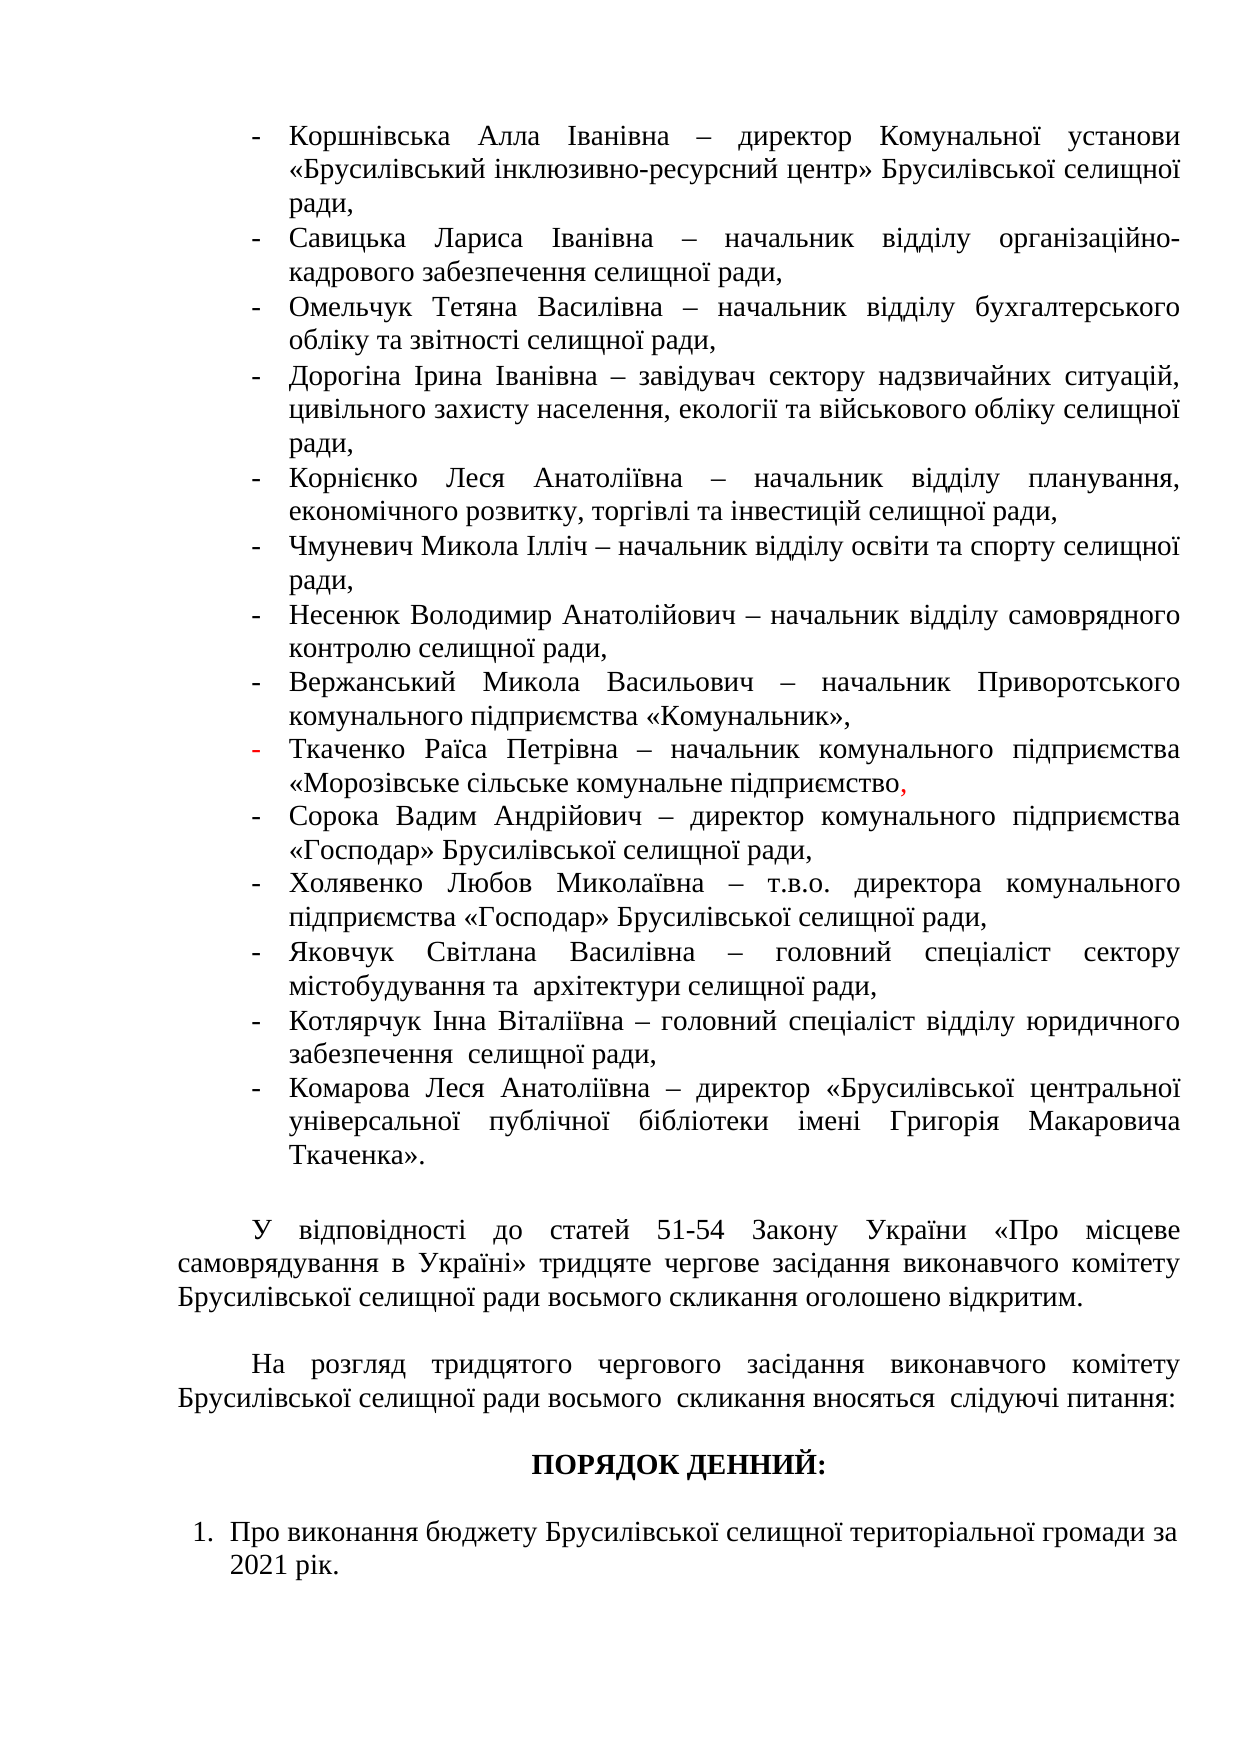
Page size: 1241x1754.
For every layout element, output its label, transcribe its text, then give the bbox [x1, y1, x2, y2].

list Яковчук Світлана Василівна – головний спеціаліст сектору містобудування та архітектури селищної ради, [251, 934, 1181, 1001]
text У відповідності до статей 51-54 Закону України «Про місцеве самоврядування в Україні» тридцяте чергове засідання виконавчого комітету Брусилівської селищної ради восьмого скликання оголошено відкритим. [177, 1212, 1181, 1313]
text На розгляд тридцятого чергового засідання виконавчого комітету Брусилівської селищної ради восьмого скликання вносяться слідуючі питання: [177, 1346, 1181, 1413]
list Ткаченко Раїса Петрівна – начальник комунального підприємства «Морозівське сільське комунальне підприємство, [251, 731, 1181, 798]
list Холявенко Любов Миколаївна – т.в.о. директора комунального підприємства «Господар» Брусилівської селищної ради, [251, 865, 1181, 932]
list Котлярчук Інна Віталіївна – головний спеціаліст відділу юридичного забезпечення селищної ради, [251, 1003, 1181, 1070]
list Несенюк Володимир Анатолійович – начальник відділу самоврядного контролю селищної ради, [251, 597, 1181, 664]
list Чмуневич Микола Ілліч – начальник відділу освіти та спорту селищної ради, [251, 528, 1181, 596]
list Комарова Леся Анатоліївна – директор «Брусилівської центральної універсальної публічної бібліотеки імені Григорія Макаровича Ткаченка». [251, 1070, 1181, 1170]
list Вержанський Микола Васильович – начальник Приворотського комунального підприємства «Комунальник», [251, 664, 1181, 731]
list Дорогіна Ірина Іванівна – завідувач сектору надзвичайних ситуацій, цивільного захисту населення, екології та військового обліку селищної ради, [251, 358, 1181, 458]
list Сорока Вадим Андрійович – директор комунального підприємства «Господар» Брусилівської селищної ради, [251, 798, 1181, 865]
list Корнієнко Леся Анатоліївна – начальник відділу планування, економічного розвитку, торгівлі та інвестицій селищної ради, [251, 460, 1181, 527]
text ПОРЯДОК ДЕННИЙ: [177, 1447, 1181, 1480]
list Савицька Лариса Іванівна – начальник відділу організаційно-кадрового забезпечення селищної ради, [251, 220, 1181, 287]
list Коршнівська Алла Іванівна – директор Комунальної установи «Брусилівський інклюзивно-ресурсний центр» Брусилівської селищної ради, [251, 118, 1181, 219]
list Про виконання бюджету Брусилівської селищної територіальної громади за 2021 рік. [192, 1514, 1181, 1581]
list Омельчук Тетяна Василівна – начальник відділу бухгалтерського обліку та звітності селищної ради, [251, 289, 1181, 356]
